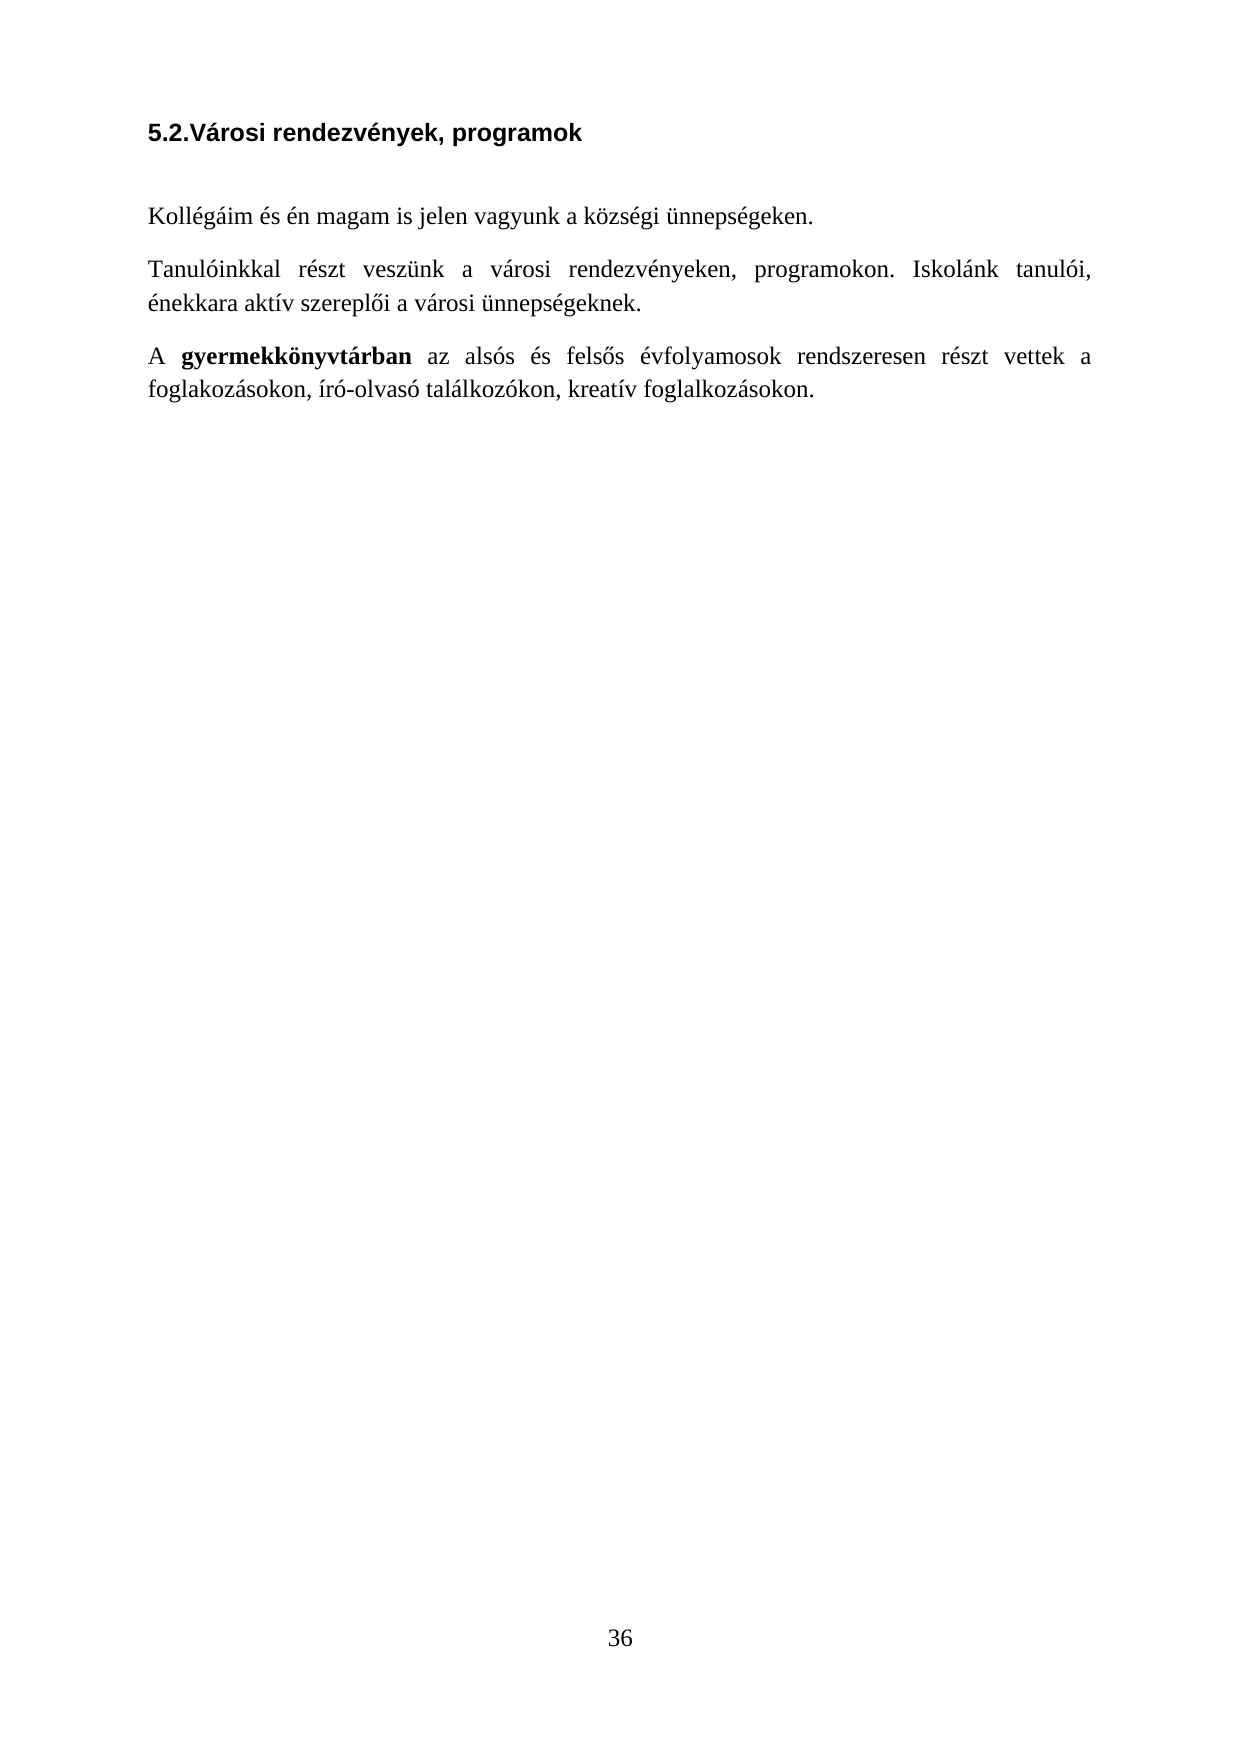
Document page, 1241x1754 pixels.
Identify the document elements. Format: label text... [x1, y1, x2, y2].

text Tanulóinkkal részt veszünk a városi rendezvényeken, programokon. Iskolánk tanulói, énekkara aktív szereplői a városi ünnepségeknek. [148, 254, 1092, 316]
text A gyermekkönyvtárban az alsós és felsős évfolyamosok rendszeresen részt vettek a foglakozásokon, író-olvasó találkozókon, kreatív foglalkozásokon. [148, 341, 1092, 403]
subtitle 5.2.Városi rendezvények, programok [148, 118, 1092, 147]
text Kollégáim és én magam is jelen vagyunk a községi ünnepségeken. [148, 201, 1092, 229]
